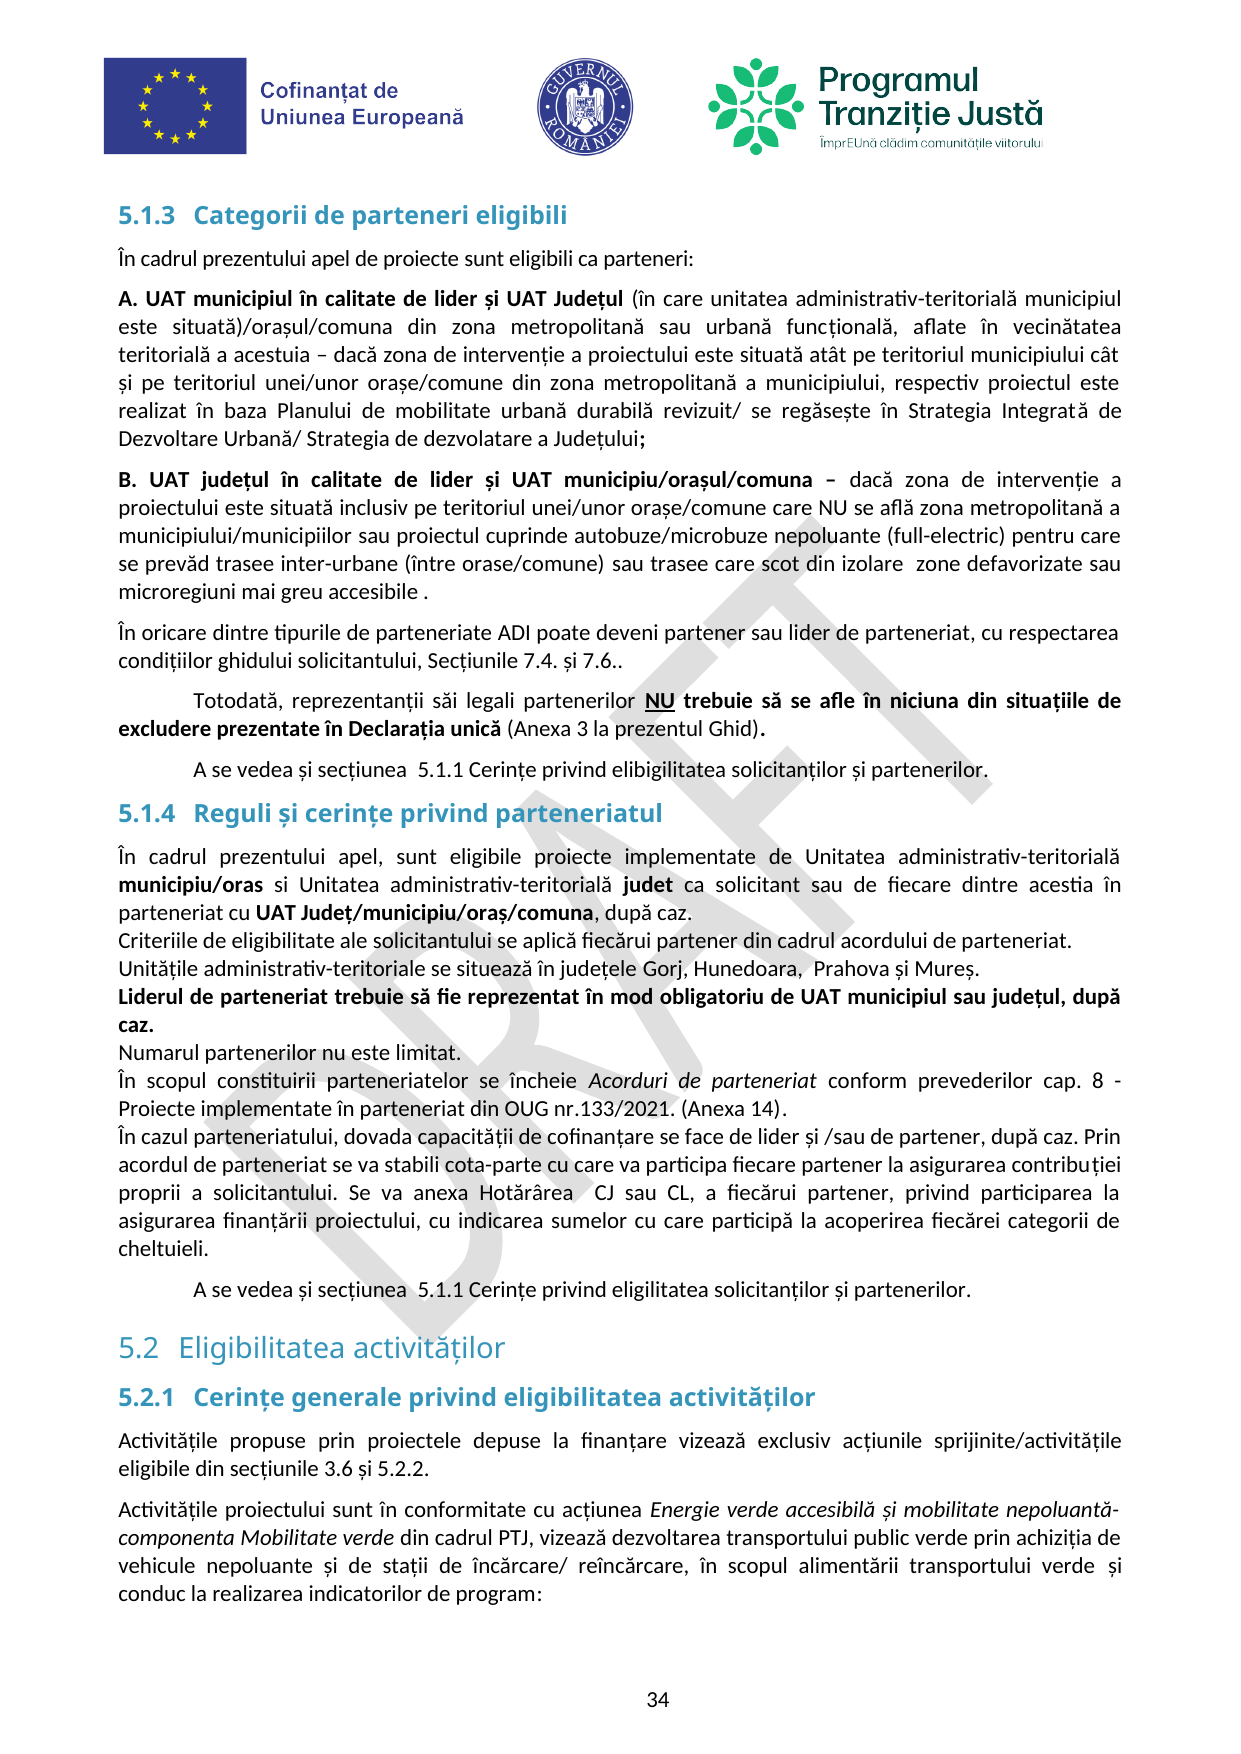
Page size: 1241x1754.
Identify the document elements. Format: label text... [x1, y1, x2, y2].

subtitle Eligibilitatea activităților [118, 1328, 1122, 1367]
text A. UAT municipiul în calitate de lider și UAT Județul (în care unitatea administrativ-teritorială municipiul este situată)/orașul/comuna din zona metropolitană sau urbană funcţională, aflate în vecinătatea teritorială a acestuia – dacă zona de intervenție a proiectului este situată atât pe teritoriul municipiului cât și pe teritoriul unei/unor orașe/comune din zona metropolitană a municipiului, respectiv proiectul este realizat în baza Planului de mobilitate urbană durabilă revizuit/ se regăsește în Strategia Integrată de Dezvoltare Urbană/ Strategia de dezvolatare a Județului; [118, 284, 1122, 453]
subtitle Cerințe generale privind eligibilitatea activităților [118, 1380, 1122, 1414]
text Numarul partenerilor nu este limitat. [118, 1038, 1122, 1066]
subtitle Reguli și cerințe privind parteneriatul [118, 795, 1122, 829]
text În cazul parteneriatului, dovada capacităţii de cofinanţare se face de lider şi /sau de partener, după caz. Prin acordul de parteneriat se va stabili cota-parte cu care va participa fiecare partener la asigurarea contribuţiei proprii a solicitantului. Se va anexa Hotărârea CJ sau CL, a fiecărui partener, privind participarea la asigurarea finanţării proiectului, cu indicarea sumelor cu care participă la acoperirea fiecărei categorii de cheltuieli. [118, 1122, 1122, 1262]
text În cadrul prezentului apel de proiecte sunt eligibili ca parteneri: [118, 244, 1116, 272]
text A se vedea și secțiunea 5.1.1 Cerințe privind elibigilitatea solicitanților și partenerilor. [118, 755, 1122, 783]
text Criteriile de eligibilitate ale solicitantului se aplică fiecărui partener din cadrul acordului de parteneriat. [118, 926, 1122, 954]
text În cadrul prezentului apel, sunt eligibile proiecte implementate de Unitatea administrativ-teritorială municipiu/oras si Unitatea administrativ-teritorială judet ca solicitant sau de fiecare dintre acestia în parteneriat cu UAT Județ/municipiu/oraș/comuna, după caz. [118, 842, 1122, 926]
text În oricare dintre tipurile de parteneriate ADI poate deveni partener sau lider de parteneriat, cu respectarea condițiilor ghidului solicitantului, Secțiunile 7.4. și 7.6.. [118, 618, 1122, 674]
text Activitățile proiectului sunt în conformitate cu acțiunea Energie verde accesibilă și mobilitate nepoluantă-componenta Mobilitate verde din cadrul PTJ, vizează dezvoltarea transportului public verde prin achiziția de vehicule nepoluante și de stații de încărcare/ reîncărcare, în scopul alimentării transportului verde și conduc la realizarea indicatorilor de program: [118, 1495, 1122, 1607]
text B. UAT județul în calitate de lider și UAT municipiu/orașul/comuna – dacă zona de intervenție a proiectului este situată inclusiv pe teritoriul unei/unor orașe/comune care NU se află zona metropolitană a municipiului/municipiilor sau proiectul cuprinde autobuze/microbuze nepoluante (full-electric) pentru care se prevăd trasee inter-urbane (între orase/comune) sau trasee care scot din izolare zone defavorizate sau microregiuni mai greu accesibile . [118, 465, 1122, 605]
text În scopul constituirii parteneriatelor se încheie Acorduri de parteneriat conform prevederilor cap. 8 - Proiecte implementate în parteneriat din OUG nr.133/2021. (Anexa 14). [118, 1066, 1122, 1122]
text Totodată, reprezentanții săi legali partenerilor NU trebuie să se afle în niciuna din situaţiile de excludere prezentate în Declarația unică (Anexa 3 la prezentul Ghid). [118, 686, 1122, 742]
subtitle Categorii de parteneri eligibili [118, 197, 1122, 231]
text Liderul de parteneriat trebuie să fie reprezentat în mod obligatoriu de UAT municipiul sau județul, după caz. [118, 982, 1122, 1038]
text A se vedea și secțiunea 5.1.1 Cerințe privind eligilitatea solicitanților și partenerilor. [118, 1275, 1122, 1303]
text Activitățile propuse prin proiectele depuse la finanţare vizează exclusiv acţiunile sprijinite/activităţile eligibile din secţiunile 3.6 și 5.2.2. [118, 1426, 1122, 1482]
text Unitățile administrativ-teritoriale se situează în județele Gorj, Hunedoara, Prahova și Mureș. [118, 954, 1122, 982]
